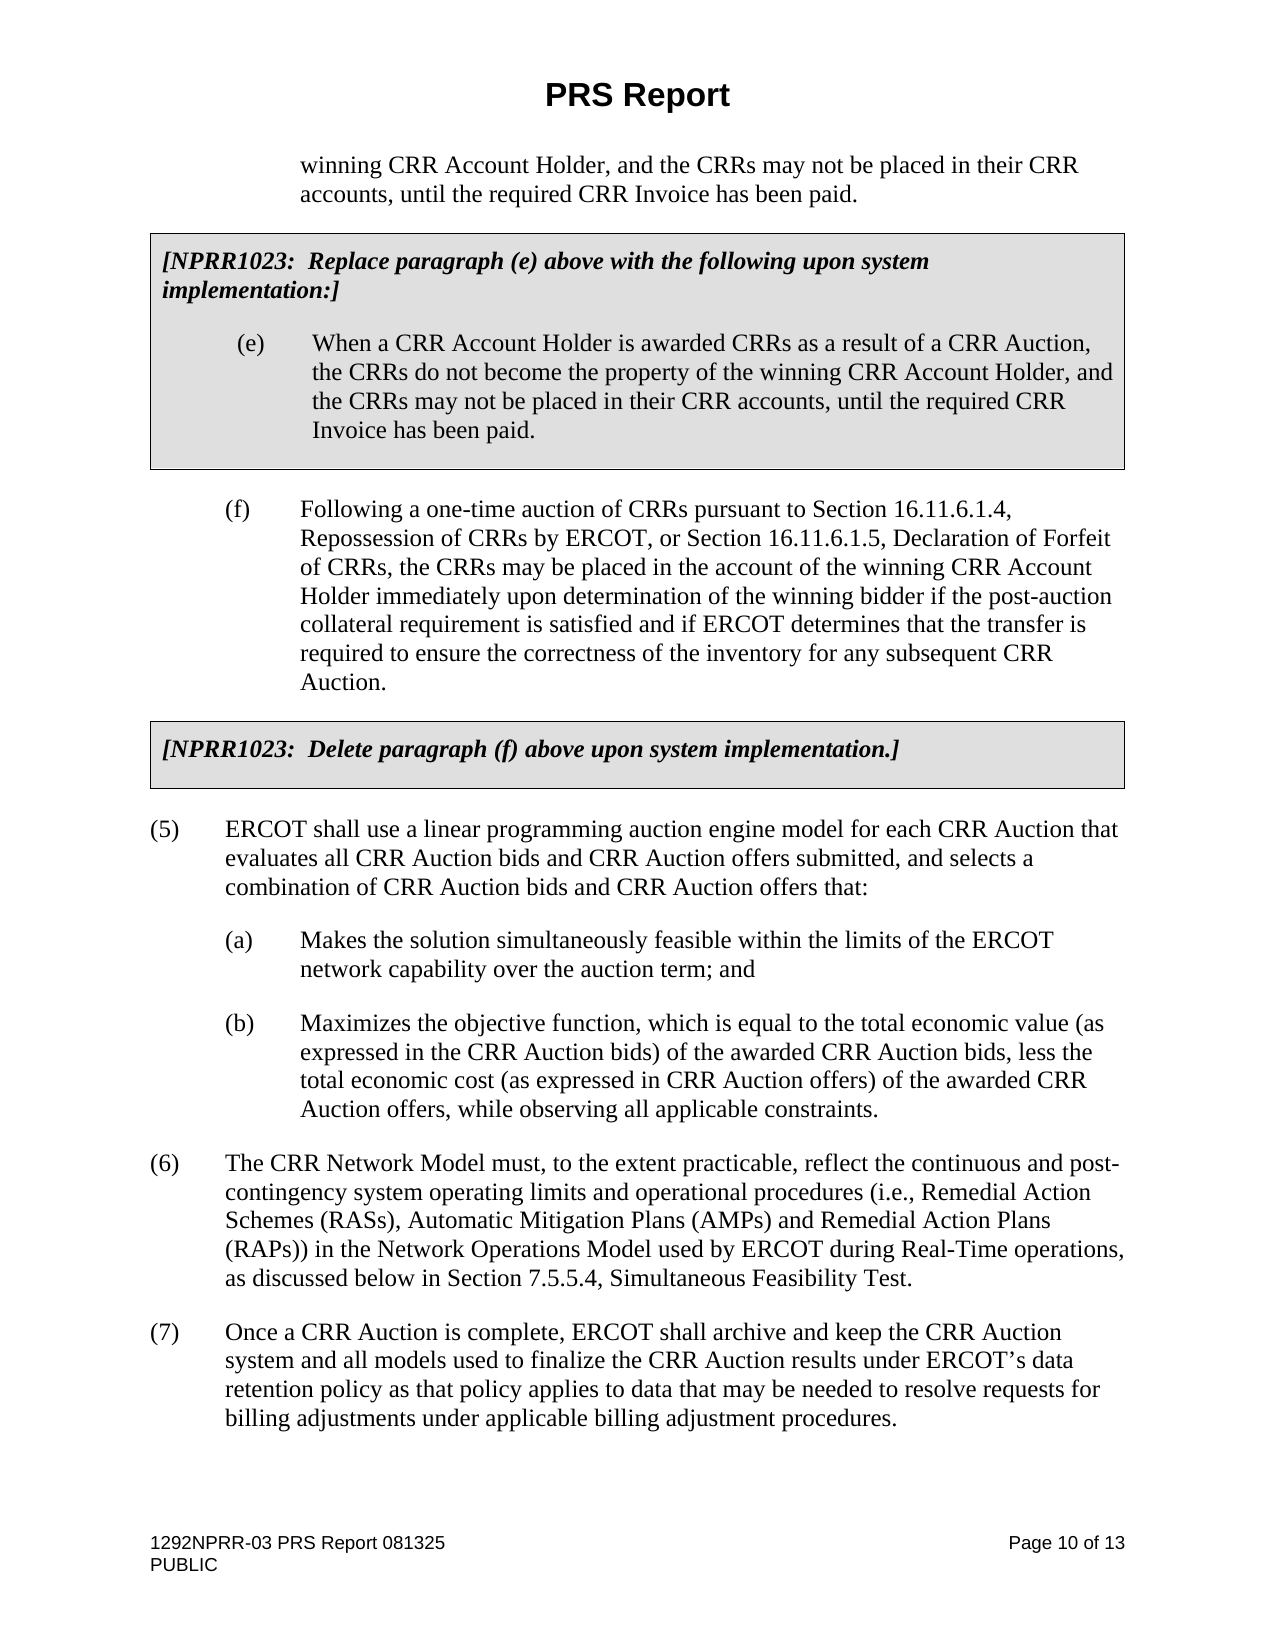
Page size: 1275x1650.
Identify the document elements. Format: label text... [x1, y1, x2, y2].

text (7) Once a Auction is complete, ERCOT shall archive and keep the Auction system and all models used to finalize the Auction results under ERCOT’s data retention policy as that policy applies to data that may be needed to resolve requests for billing adjustments under applicable billing adjustment procedures. [150, 1317, 1125, 1432]
table_header [NPRR1023: Delete paragraph (f) above upon system implementation.] [151, 722, 1124, 788]
text (6) The CRR Network Model must, to the extent practicable, reflect the continuous and post-contingency system operating limits and operational procedures (i.e., Remedial Action Schemes (RASs), Automatic Mitigation Plans (AMPs) and Remedial Action Plans (RAPs)) in the Network Operations Model used by ERCOT during Real-Time operations, as discussed below in Section 7.5.5.4, Simultaneous Feasibility Test. [150, 1148, 1125, 1292]
text (f) Following a one-time auction of CRRs pursuant to Section 16.11.6.1.4, Repossession of CRRs by ERCOT, or Section 16.11.6.1.5, Declaration of Forfeit of CRRs, the CRRs may be placed in the account of the winning CRR Account Holder immediately upon determination of the winning bidder if the post-auction collateral requirement is satisfied and if ERCOT determines that the transfer is required to ensure the correctness of the inventory for any subsequent CRR Auction. [225, 494, 1125, 696]
text (5) ERCOT shall use a linear programming auction engine model for each Auction that evaluates all Auction bids and Auction offers submitted, and selects a combination of Auction bids and Auction offers that: [150, 814, 1125, 900]
list (b) Maximizes the objective function, which is equal to the total economic value (as expressed in the Auction bids) of the awarded Auction bids, less the total economic cost (as expressed in Auction offers) of the awarded Auction offers, while observing all applicable constraints. [225, 1008, 1125, 1123]
table_header [NPRR1023: Replace paragraph (e) above with the following upon system implementation:] (e) When a Account Holder is awarded CRRs as a result of a Auction, the CRRs do not become the property of the winning Account Holder, and the CRRs may not be placed in their accounts, until the required Invoice has been paid. [151, 234, 1124, 468]
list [225, 150, 1125, 207]
list (a) Makes the solution simultaneously feasible within the limits of the ERCOT network capability over the auction term; and [225, 925, 1125, 983]
